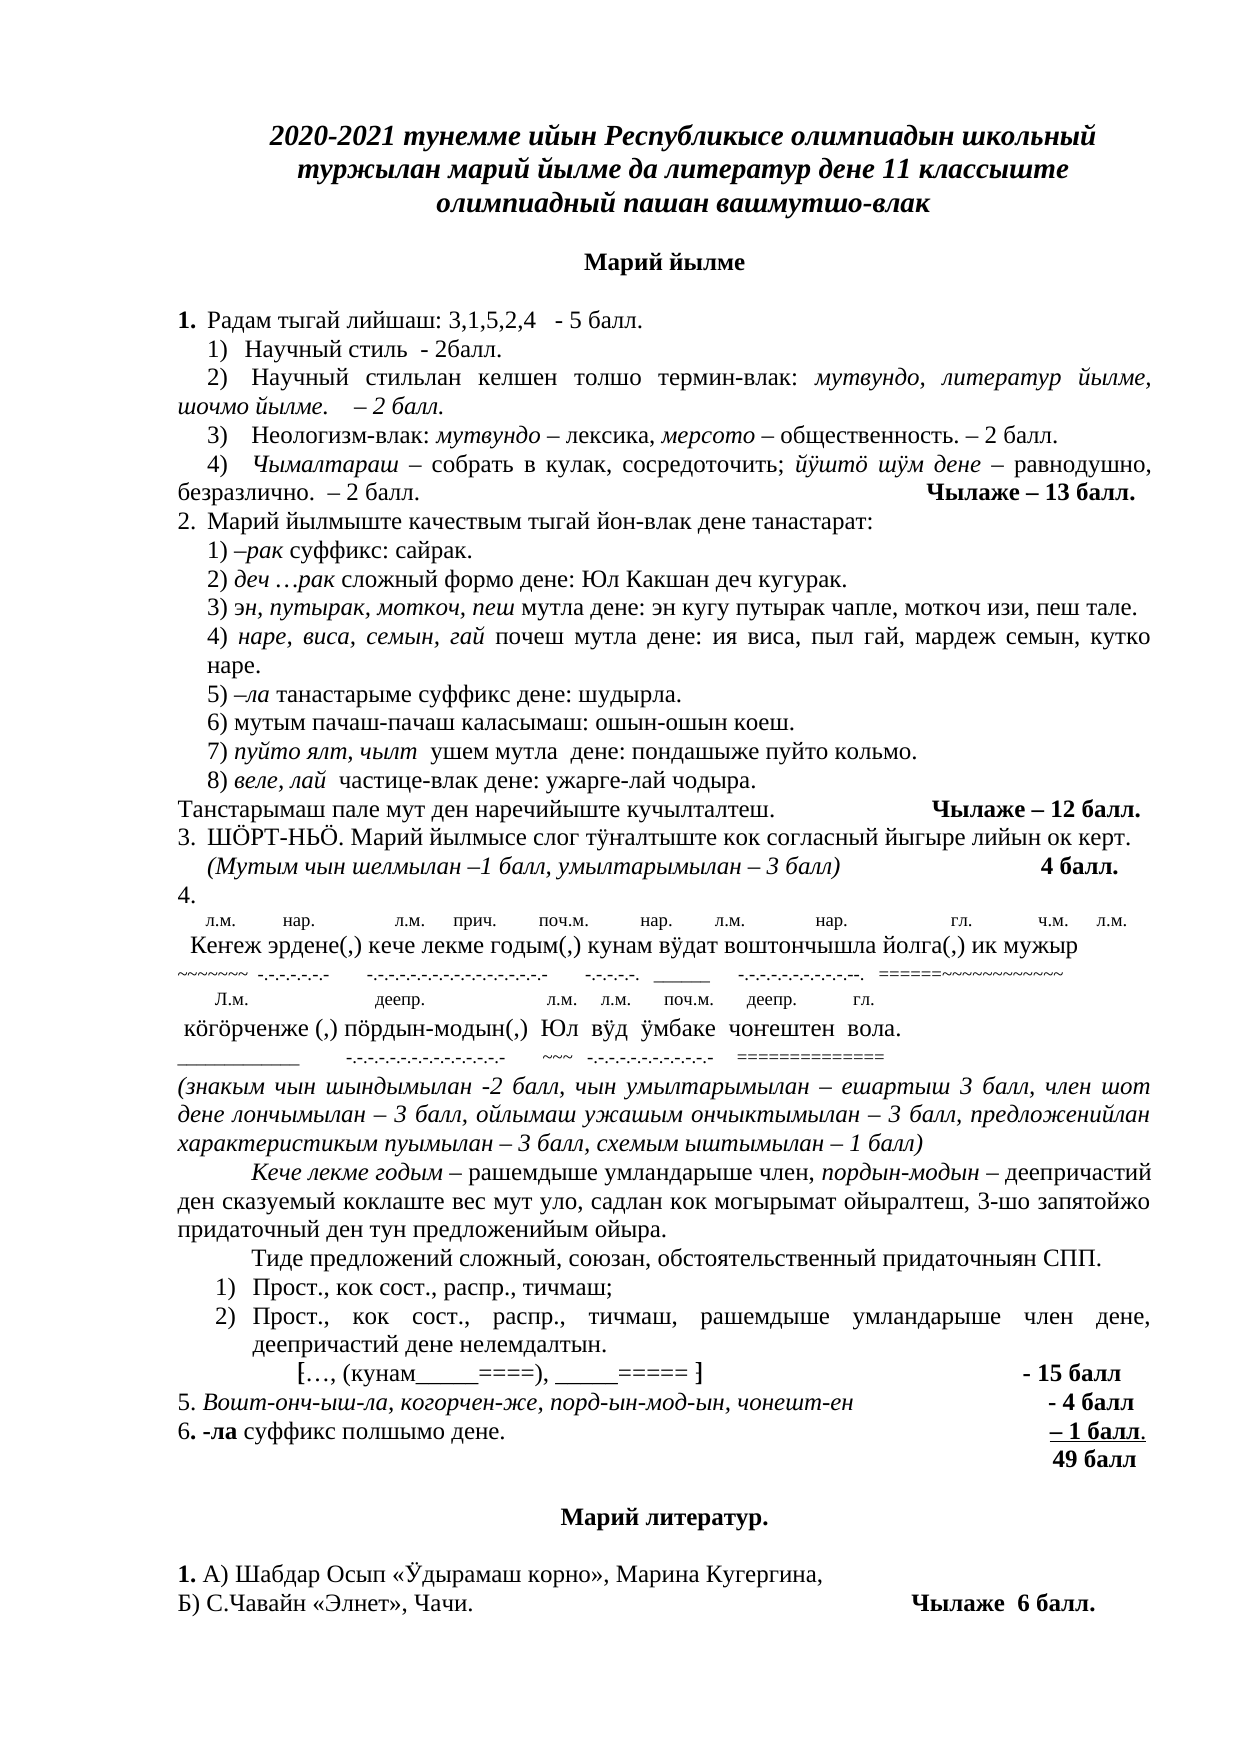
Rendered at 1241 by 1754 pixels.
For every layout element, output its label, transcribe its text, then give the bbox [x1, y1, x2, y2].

text Б) С.Чавайн «Элнет», Чачи. Чылаже 6 балл. [177, 1588, 1152, 1617]
text Марий литератур. [177, 1502, 1152, 1531]
text (знакым чын шындымылан -2 балл, чын умылтарымылан – ешартыш 3 балл, член шот дене лончымылан – 3 балл, ойлымаш ужашым ончыктымылан – 3 балл, предложенийлан характеристикым пуымылан – 3 балл, схемым ыштымылан – 1 балл) [177, 1071, 1152, 1157]
list 7) пуйто ялт, чылт ушем мутла дене: пондашыже пуйто кольмо. [207, 736, 1152, 765]
list 1) –рак суффикс: сайрак. [207, 535, 1152, 564]
list 5) –ла танастарыме суффикс дене: шудырла. [207, 679, 1152, 707]
text Марий йылме [177, 247, 1152, 276]
list 8) веле, лай частице-влак дене: ужарге-лай чодыра. [207, 765, 1152, 794]
list Научный стильлан келшен толшо термин-влак: мутвундо, литератур йылме, шочмо йылме. – 2 балл. [177, 362, 1152, 420]
text л.м. нар. л.м. прич. поч.м. нар. л.м. нар. гл. ч.м. л.м. [177, 909, 1152, 930]
list Неологизм-влак: мутвундо – лексика, мерсото – общественность. – 2 балл. [177, 420, 1152, 449]
list Научный стиль - 2балл. [207, 334, 1152, 362]
text 49 балл [177, 1444, 1152, 1473]
text Л.м. деепр. л.м. л.м. поч.м. деепр. гл. [177, 988, 1152, 1010]
text 1. А) Шабдар Осып «Ӱдырамаш корно», Марина Кугергина, [177, 1559, 1152, 1588]
list Радам тыгай лийшаш: 3,1,5,2,4 - 5 балл. [177, 305, 1152, 334]
list 2) деч …рак сложный формо дене: Юл Какшан деч кугурак. [207, 564, 1152, 592]
list Прост., кок сост., распр., тичмаш, рашемдыше умландарыше член дене, деепричастий дене нелемдалтын. [215, 1301, 1152, 1358]
text ~~~~~~~ -.-.-.-.-.-.- -.-.-.-.-.-.-.-.-.-.-.-.-.-.-.-.- -.-.-.-.-. ______ -.-.-.-.-.-.-.-.-.-.--. ======~~~~~~~~~~~~ [177, 963, 1152, 985]
text кӧгöрченже (,) пӧрдын-модын(,) Юл вӱд ӱмбаке чоҥештен вола. [177, 1013, 1152, 1042]
text _____________ -.-.-.-.-.-.-.-.-.-.-.-.-.-.- ~~~ -.-.-.-.-.-.-.-.-.-.-.- ============== [177, 1046, 1152, 1067]
list Марий йылмыште качествым тыгай йон-влак дене танастарат: [177, 506, 1152, 535]
text 6. -ла суффикс полшымо дене. – 1 балл. [177, 1416, 1152, 1444]
list Прост., кок сост., распр., тичмаш; [215, 1272, 1152, 1301]
text Тиде предложений сложный, союзан, обстоятельственный придаточныян СПП. [177, 1243, 1152, 1272]
list (Мутым чын шелмылан –1 балл, умылтарымылан – 3 балл) 4 балл. [207, 851, 1152, 880]
text ⁅…, (кунам_____====), _____===== ⁆ - 15 балл [177, 1358, 1152, 1387]
list 4) наре, виса, семын, гай почеш мутла дене: ия виса, пыл гай, мардеж семын, кутко наре. [207, 621, 1152, 679]
list ШӦРТ-НЬӦ. Марий йылмысе слог тÿҥалтыште кок согласный йыгыре лийын ок керт. [177, 822, 1152, 851]
text 2020-2021 тунемме ийын Республикысе олимпиадын школьный туржылан марий йылме да литератур дене 11 классыште олимпиадный пашан вашмутшо-влак [215, 118, 1152, 219]
text Кече лекме годым – рашемдыше умландарыше член, пордын-модын – деепричастий ден сказуемый коклаште вес мут уло, садлан кок могырымат ойыралтеш, 3-шо запятойжо придаточный ден тун предложенийым ойыра. [177, 1157, 1152, 1243]
text Кеҥеж эрдене(,) кече лекме годым(,) кунам вӱдат воштончышла йолга(,) ик мужыр [177, 930, 1152, 959]
text 5. Вошт-онч-ыш-ла, когорчен-же, порд-ын-мод-ын, чонешт-ен - 4 балл [177, 1387, 1152, 1416]
list 6) мутым пачаш-пачаш каласымаш: ошын-ошын коеш. [207, 707, 1152, 736]
text Танстарымаш пале мут ден наречийыште кучылталтеш. Чылаже – 12 балл. [177, 794, 1152, 822]
list 3) эн, путырак, моткоч, пеш мутла дене: эн кугу путырак чапле, моткоч изи, пеш тале. [207, 592, 1152, 621]
list Чымалтараш – собрать в кулак, сосредоточить; йÿштö шÿм дене – равнодушно, безразлично. – 2 балл. Чылаже – 13 балл. [177, 449, 1152, 506]
